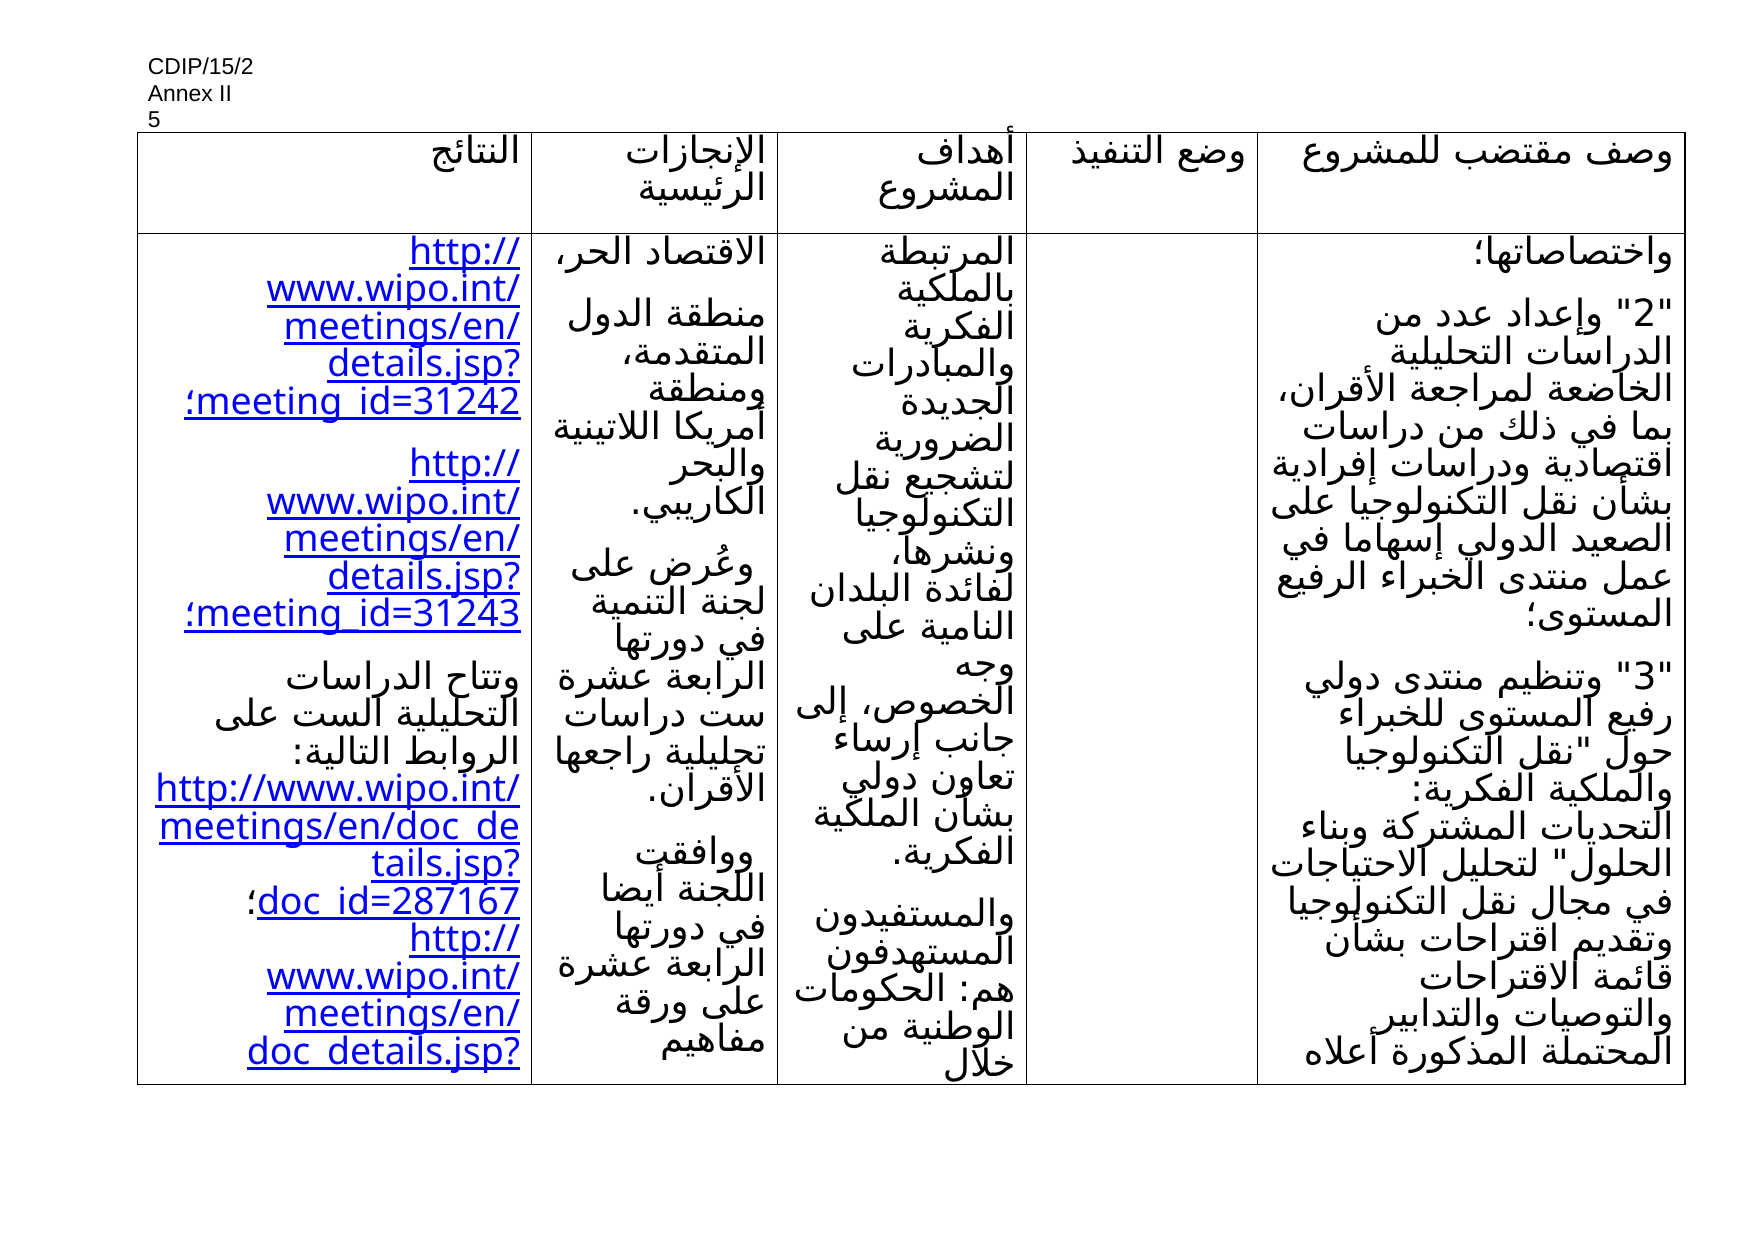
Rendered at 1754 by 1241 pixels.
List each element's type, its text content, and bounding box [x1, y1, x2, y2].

table_header وضع التنفيذ [1027, 133, 1257, 233]
table_header النتائج [138, 133, 531, 233]
table_header وصف مقتضب للمشروع [1258, 133, 1684, 233]
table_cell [778, 234, 1026, 1084]
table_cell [1027, 234, 1257, 1084]
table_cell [1258, 234, 1684, 1084]
table_header أهداف المشروع [778, 133, 1026, 233]
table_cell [138, 234, 531, 1084]
table_header الإنجازات الرئيسية [532, 133, 777, 233]
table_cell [532, 234, 777, 1084]
